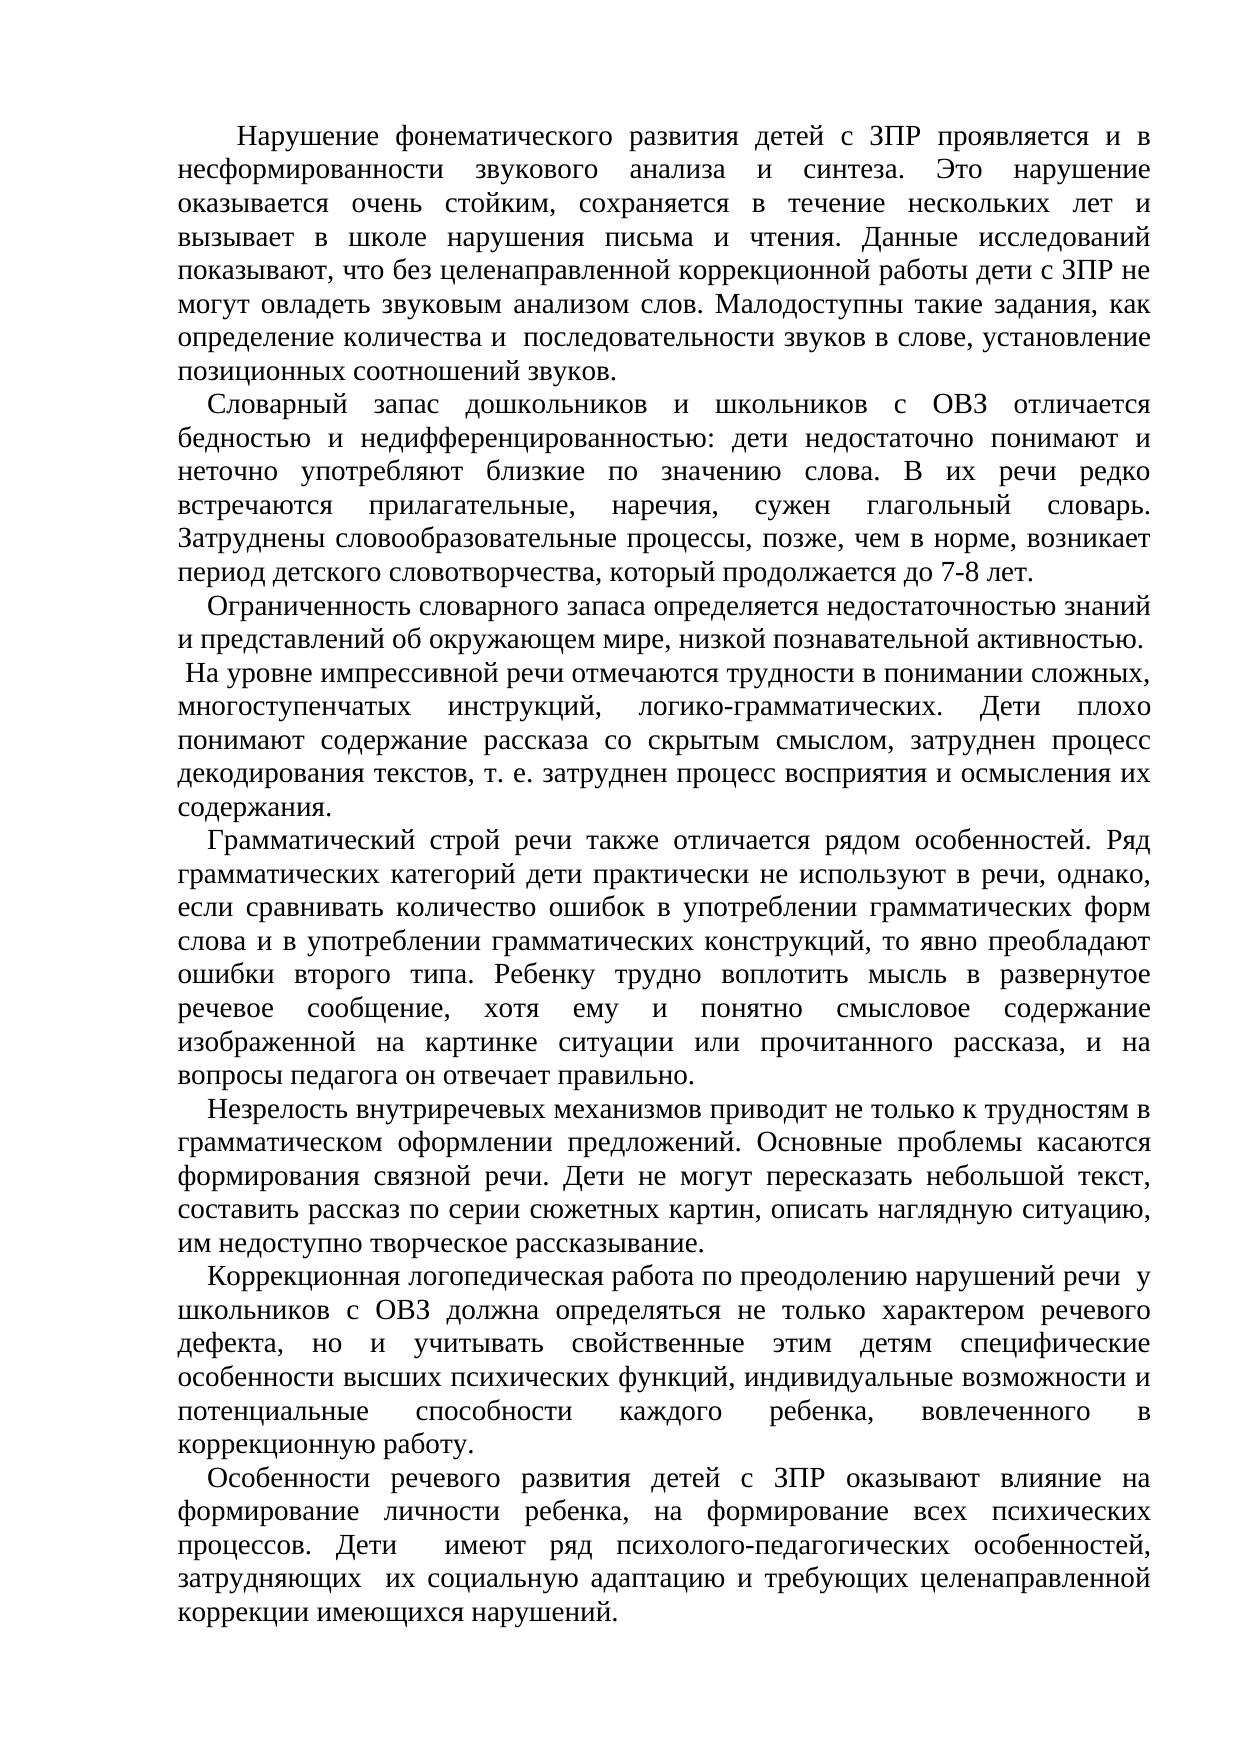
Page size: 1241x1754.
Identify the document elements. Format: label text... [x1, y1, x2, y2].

text Незрелость внутриречевых механизмов приводит не только к трудностям в грамматическом оформлении предложений. Основные проблемы касаются формирования связной речи. Дети не могут пересказать небольшой текст, составить рассказ по серии сюжетных картин, описать наглядную ситуацию, им недоступно творческое рассказывание. [177, 1091, 1152, 1258]
text Особенности речевого развития детей с ЗПР оказывают влияние на формирование личности ребенка, на формирование всех психических процессов. Дети имеют ряд психолого-педагогических особенностей, затрудняющих их социальную адаптацию и требующих целенаправленной коррекции имеющихся нарушений. [177, 1460, 1152, 1627]
text Ограниченность словарного запаса определяется недостаточностью знаний и представлений об окружающем мире, низкой познавательной активностью. [177, 588, 1152, 655]
text На уровне импрессивной речи отмечаются трудности в понимании сложных, многоступенчатых инструкций, логико-грамматических. Дети плохо понимают содержание рассказа со скрытым смыслом, затруднен процесс декодирования текстов, т. е. затруднен процесс восприятия и осмысления их содержания. [177, 655, 1152, 822]
text Грамматический строй речи также отличается рядом особенностей. Ряд грамматических категорий дети практически не используют в речи, однако, если сравнивать количество ошибок в употреблении грамматических форм слова и в употреблении грамматических конструкций, то явно преобладают ошибки второго типа. Ребенку трудно воплотить мысль в развернутое речевое сообщение, хотя ему и понятно смысловое содержание изображенной на картинке ситуации или прочитанного рассказа, и на вопросы педагога он отвечает правильно. [177, 822, 1152, 1091]
text Словарный запас дошкольников и школьников с ОВЗ отличается бедностью и недифференцированностью: дети недостаточно понимают и неточно употребляют близкие по значению слова. В их речи редко встречаются прилагательные, наречия, сужен глагольный словарь. Затруднены словообразовательные процессы, позже, чем в норме, возникает период детского словотворчества, который продолжается до 7-8 лет. [177, 386, 1152, 588]
text Коррекционная логопедическая работа по преодолению нарушений речи у школьников с ОВЗ должна определяться не только характером речевого дефекта, но и учитывать свойственные этим детям специфические особенности высших психических функций, индивидуальные возможности и потенциальные способности каждого ребенка, вовлеченного в коррекционную работу. [177, 1258, 1152, 1460]
text Нарушение фонематического развития детей с ЗПР проявляется и в несформированности звукового анализа и синтеза. Это нарушение оказывается очень стойким, сохраняется в течение нескольких лет и вызывает в школе нарушения письма и чтения. Данные исследований показывают, что без целенаправленной коррекционной работы дети с ЗПР не могут овладеть звуковым анализом слов. Малодоступны такие задания, как определение количества и последовательности звуков в слове, установление позиционных соотношений звуков. [177, 118, 1152, 386]
